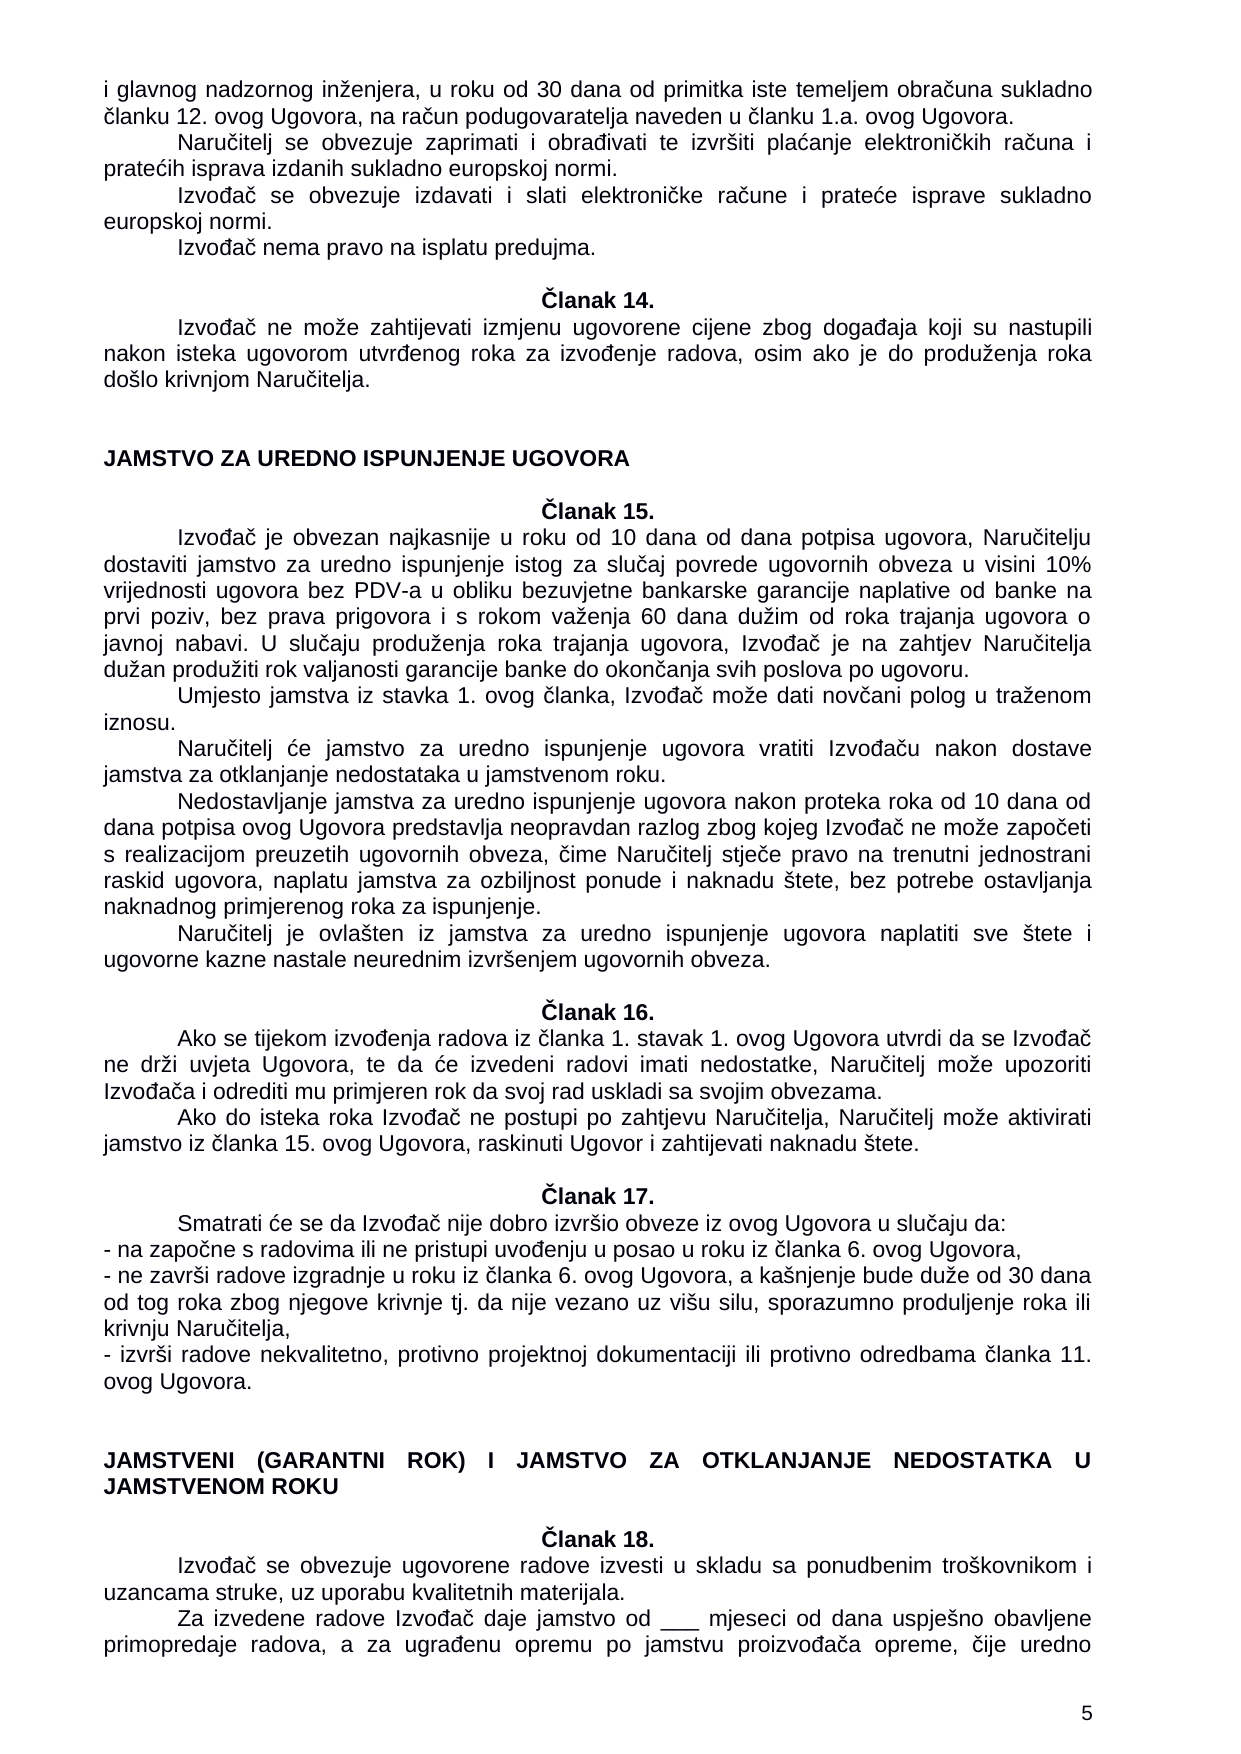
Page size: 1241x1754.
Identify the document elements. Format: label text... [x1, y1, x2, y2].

text Umjesto jamstva iz stavka 1. ovog članka, Izvođač može dati novčani polog u traženom iznosu. [103, 682, 1092, 735]
text Izvođač se obvezuje izdavati i slati elektroničke račune i prateće isprave sukladno europskoj normi. [103, 182, 1092, 234]
text Naručitelj će jamstvo za uredno ispunjenje ugovora vratiti Izvođaču nakon dostave jamstva za otklanjanje nedostataka u jamstvenom roku. [103, 735, 1092, 788]
text Izvođač nema pravo na isplatu predujma. [103, 234, 1092, 261]
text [103, 74, 1092, 129]
text JAMSTVENI (GARANTNI ROK) I JAMSTVO ZA OTKLANJANJE NEDOSTATKA U JAMSTVENOM ROKU [103, 1447, 1092, 1499]
text - ne završi radove izgradnje u roku iz članka 6. ovog Ugovora, a kašnjenje bude duže od 30 dana od tog roka zbog njegove krivnje tj. da nije vezano uz višu silu, sporazumno produljenje roka ili krivnju Naručitelja, [103, 1262, 1092, 1341]
text Ako do isteka roka Izvođač ne postupi po zahtjevu Naručitelja, Naručitelj može aktivirati jamstvo iz članka 15. ovog Ugovora, raskinuti Ugovor i zahtijevati naknadu štete. [103, 1104, 1092, 1157]
text Ako se tijekom izvođenja radova iz članka 1. stavak 1. ovog Ugovora utvrdi da se Izvođač ne drži uvjeta Ugovora, te da će izvedeni radovi imati nedostatke, Naručitelj može upozoriti Izvođača i odrediti mu primjeren rok da svoj rad uskladi sa svojim obvezama. [103, 1025, 1092, 1104]
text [103, 1605, 1092, 1657]
text Naručitelj se obvezuje zaprimati i obrađivati te izvršiti plaćanje elektroničkih računa i pratećih isprava izdanih sukladno europskoj normi. [103, 129, 1092, 182]
text Članak 15. [103, 498, 1092, 524]
text Izvođač je obvezan najkasnije u roku od 10 dana od dana potpisa ugovora, Naručitelju dostaviti jamstvo za uredno ispunjenje istog za slučaj povrede ugovornih obveza u visini 10% vrijednosti ugovora bez PDV-a u obliku bezuvjetne bankarske garancije naplative od banke na prvi poziv, bez prava prigovora i s rokom važenja 60 dana dužim od roka trajanja ugovora o javnoj nabavi. U slučaju produženja roka trajanja ugovora, Izvođač je na zahtjev Naručitelja dužan produžiti rok valjanosti garancije banke do okončanja svih poslova po ugovoru. [103, 524, 1092, 682]
text Članak 16. [103, 999, 1092, 1025]
text Članak 17. [103, 1183, 1092, 1209]
text - izvrši radove nekvalitetno, protivno projektnoj dokumentaciji ili protivno odredbama članka 11. ovog Ugovora. [103, 1341, 1092, 1394]
text - na započne s radovima ili ne pristupi uvođenju u posao u roku iz članka 6. ovog Ugovora, [103, 1236, 1092, 1262]
text Smatrati će se da Izvođač nije dobro izvršio obveze iz ovog Ugovora u slučaju da: [103, 1209, 1092, 1236]
text Nedostavljanje jamstva za uredno ispunjenje ugovora nakon proteka roka od 10 dana od dana potpisa ovog Ugovora predstavlja neopravdan razlog zbog kojeg Izvođač ne može započeti s realizacijom preuzetih ugovornih obveza, čime Naručitelj stječe pravo na trenutni jednostrani raskid ugovora, naplatu jamstva za ozbiljnost ponude i naknadu štete, bez potrebe ostavljanja naknadnog primjerenog roka za ispunjenje. [103, 788, 1092, 919]
text Članak 14. [103, 287, 1092, 313]
text Izvođač se obvezuje ugovorene radove izvesti u skladu sa ponudbenim troškovnikom i uzancama struke, uz uporabu kvalitetnih materijala. [103, 1552, 1092, 1605]
text JAMSTVO ZA UREDNO ISPUNJENJE UGOVORA [103, 445, 1092, 472]
text Naručitelj je ovlašten iz jamstva za uredno ispunjenje ugovora naplatiti sve štete i ugovorne kazne nastale neurednim izvršenjem ugovornih obveza. [103, 919, 1092, 972]
text Izvođač ne može zahtijevati izmjenu ugovorene cijene zbog događaja koji su nastupili nakon isteka ugovorom utvrđenog roka za izvođenje radova, osim ako je do produženja roka došlo krivnjom Naručitelja. [103, 313, 1092, 392]
text Članak 18. [103, 1526, 1092, 1552]
